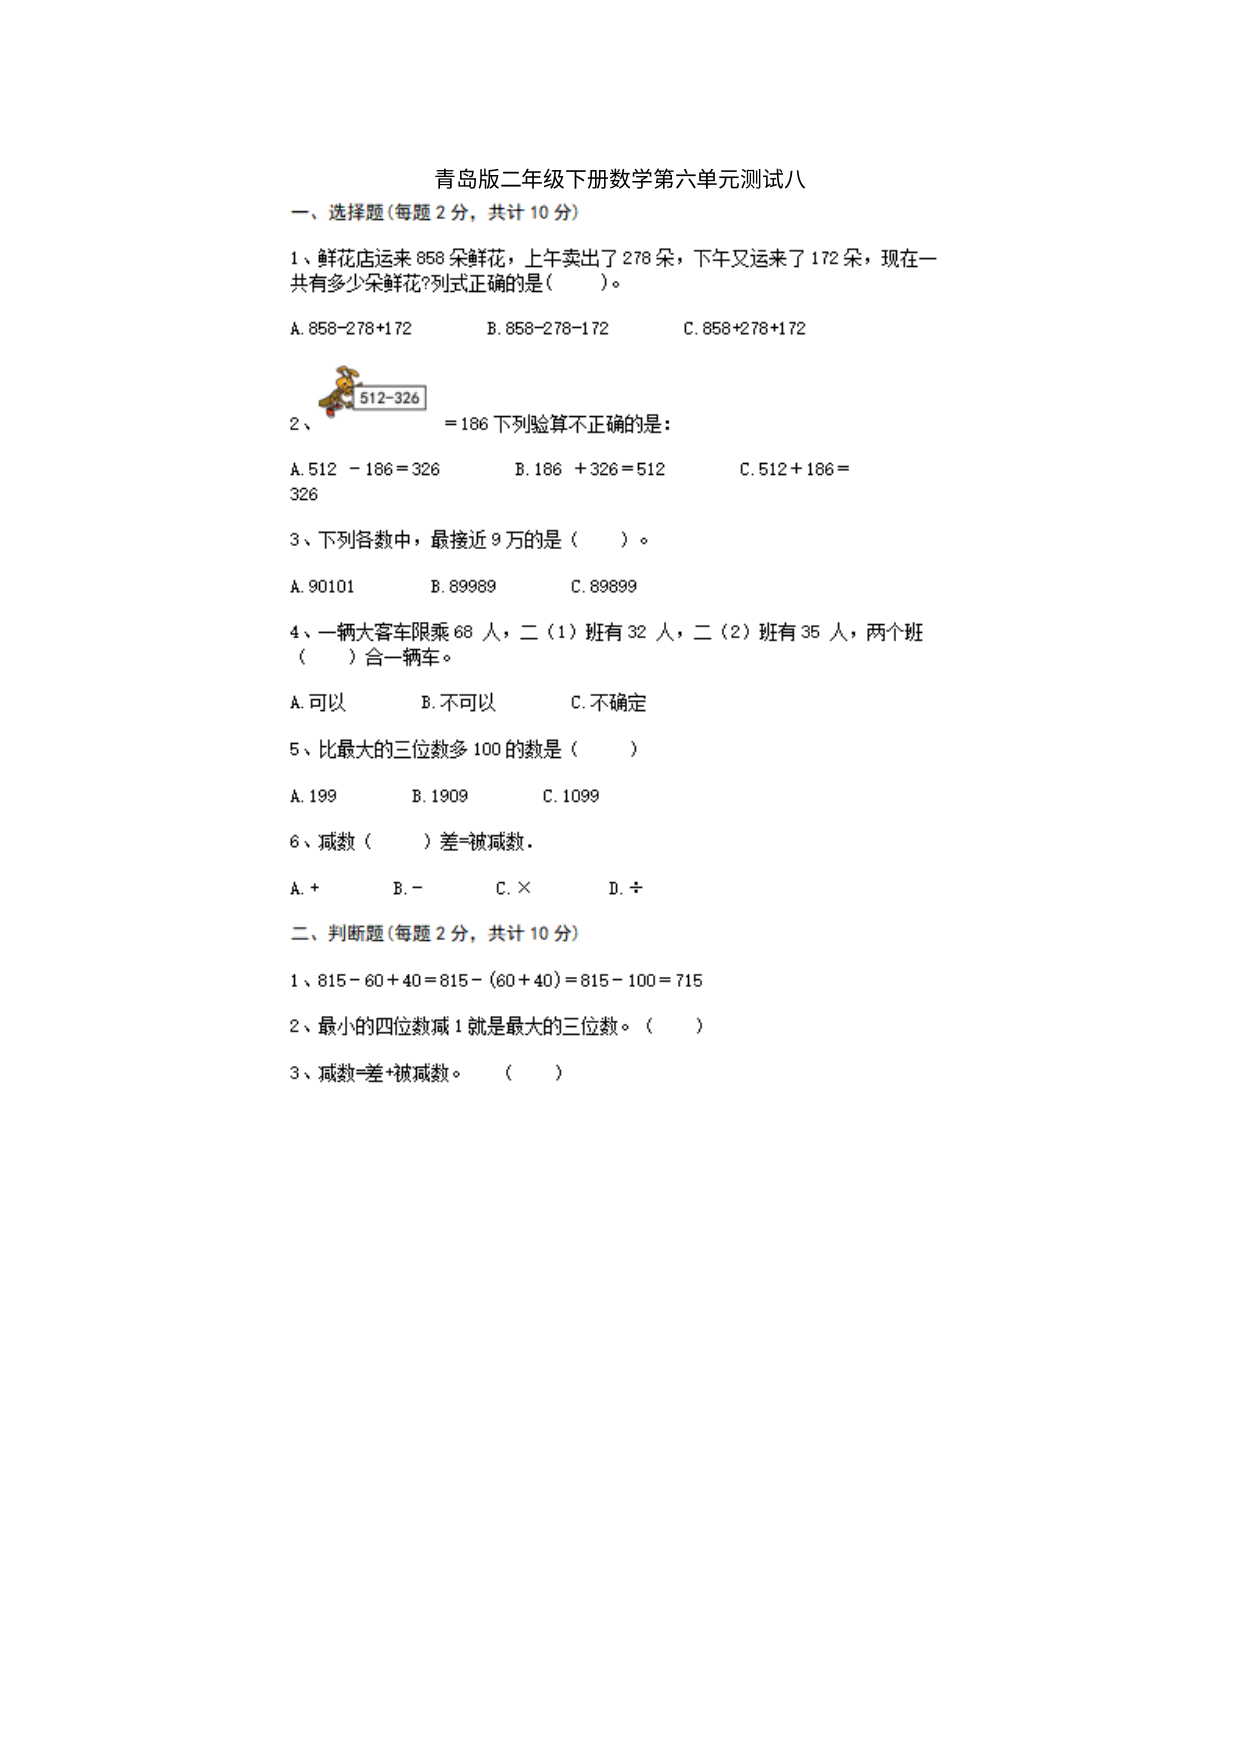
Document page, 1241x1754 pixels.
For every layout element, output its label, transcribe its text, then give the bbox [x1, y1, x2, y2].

text 青岛版二年级下册数学第六单元测试八 [187, 162, 1053, 194]
picture [258, 194, 982, 1123]
